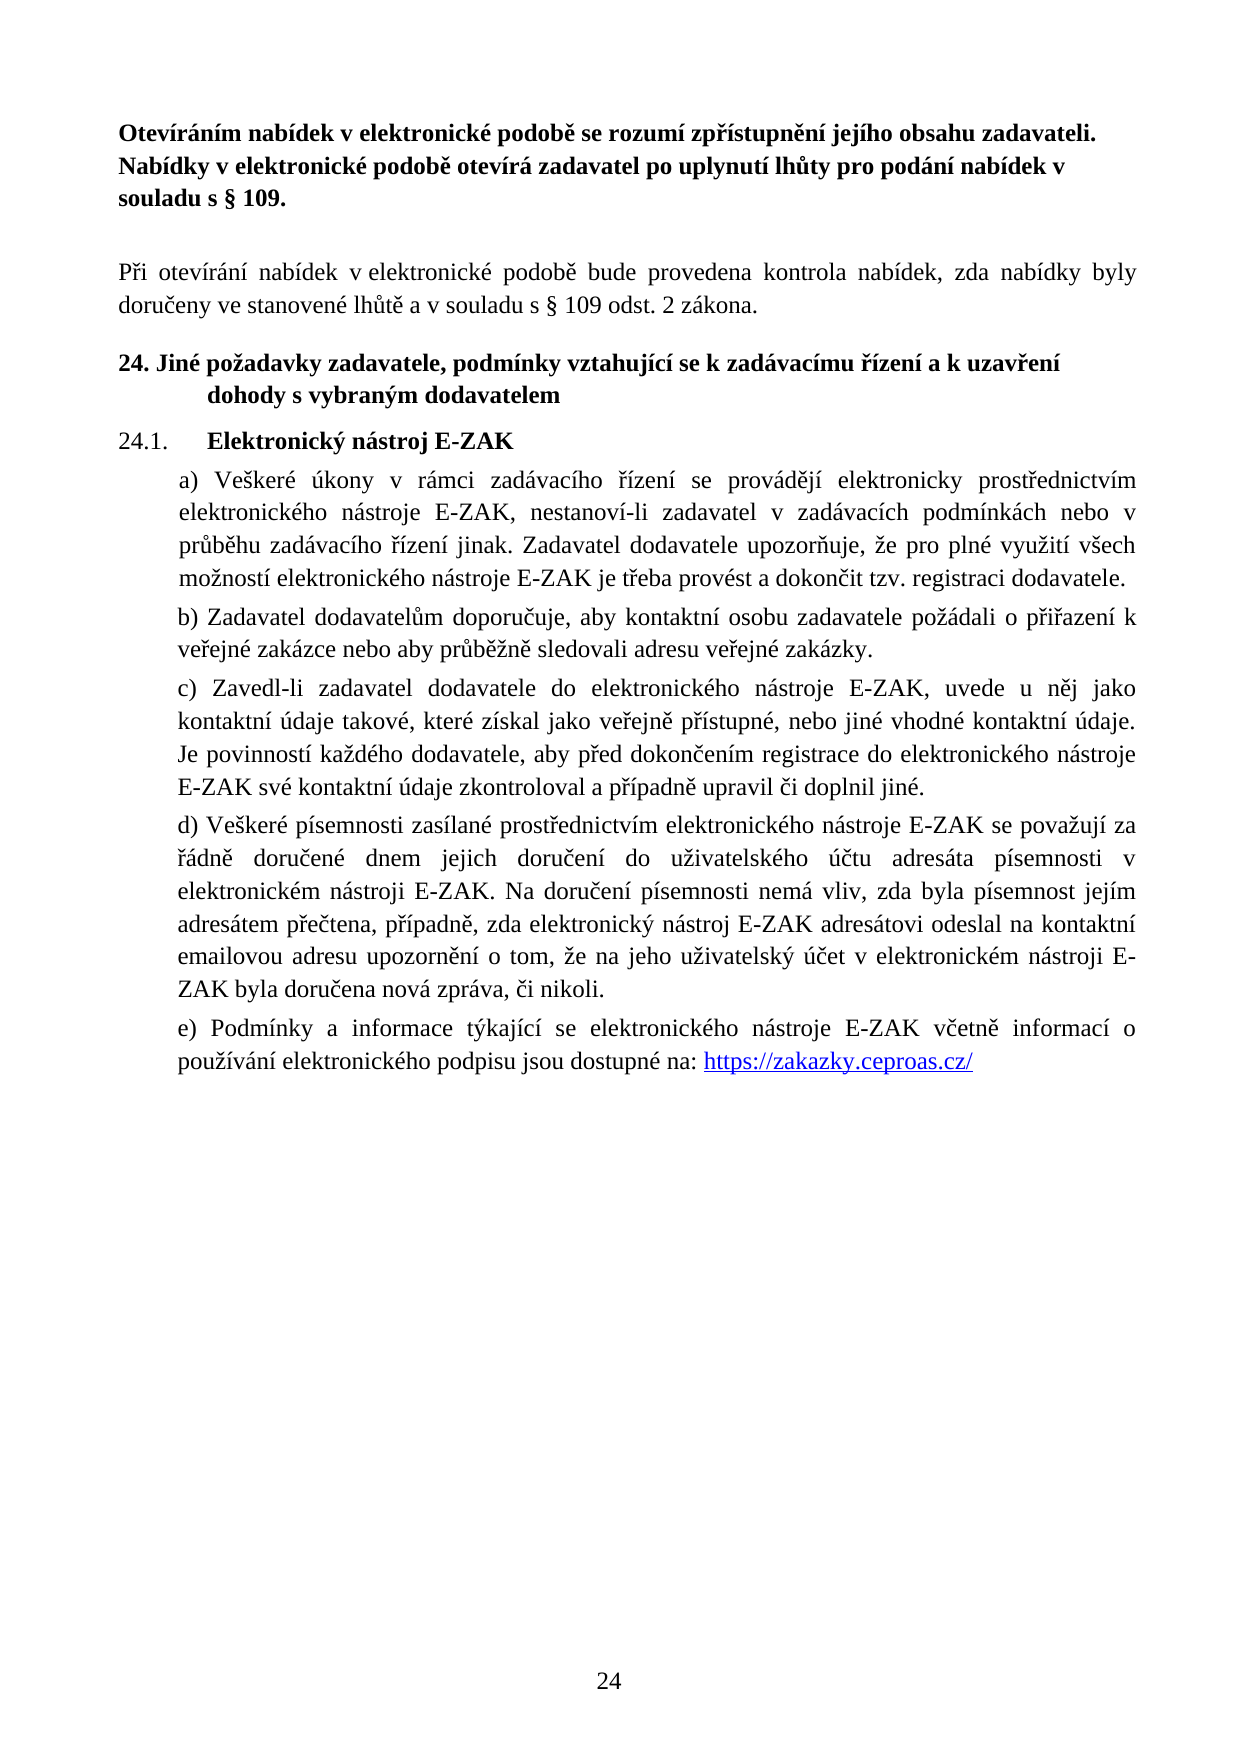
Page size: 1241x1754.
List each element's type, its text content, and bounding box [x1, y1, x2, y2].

text a) Veškeré úkony v rámci zadávacího řízení se provádějí elektronicky prostřednictvím elektronického nástroje E-ZAK, nestanoví-li zadavatel v zadávacích podmínkách nebo v průběhu zadávacího řízení jinak. Zadavatel dodavatele upozorňuje, že pro plné využití všech možností elektronického nástroje E-ZAK je třeba provést a dokončit tzv. registraci dodavatele. [179, 465, 1137, 592]
text b) Zadavatel dodavatelům doporučuje, aby kontaktní osobu zadavatele požádali o přiřazení k veřejné zakázce nebo aby průběžně sledovali adresu veřejné zakázky. [177, 602, 1137, 663]
text Při otevírání nabídek v elektronické podobě bude provedena kontrola nabídek, zda nabídky byly doručeny ve stanovené lhůtě a v souladu s § 109 odst. 2 zákona. [118, 257, 1137, 319]
text c) Zavedl-li zadavatel dodavatele do elektronického nástroje E-ZAK, uvede u něj jako kontaktní údaje takové, které získal jako veřejně přístupné, nebo jiné vhodné kontaktní údaje. Je povinností každého dodavatele, aby před dokončením registrace do elektronického nástroje E-ZAK své kontaktní údaje zkontroloval a případně upravil či doplnil jiné. [177, 673, 1137, 800]
subtitle Elektronický nástroj E-ZAK [118, 426, 1137, 454]
subtitle Jiné požadavky zadavatele, podmínky vztahující se k zadávacímu řízení a k uzavření dohody s vybraným dodavatelem [118, 348, 1137, 409]
text e) Podmínky a informace týkající se elektronického nástroje E-ZAK včetně informací o používání elektronického podpisu jsou dostupné na: https://zakazky.ceproas.cz/ [177, 1013, 1137, 1074]
text Otevíráním nabídek v elektronické podobě se rozumí zpřístupnění jejího obsahu zadavateli. Nabídky v elektronické podobě otevírá zadavatel po uplynutí lhůty pro podání nabídek v souladu s § 109. [118, 118, 1137, 212]
text d) Veškeré písemnosti zasílané prostřednictvím elektronického nástroje E-ZAK se považují za řádně doručené dnem jejich doručení do uživatelského účtu adresáta písemnosti v elektronickém nástroji E-ZAK. Na doručení písemnosti nemá vliv, zda byla písemnost jejím adresátem přečtena, případně, zda elektronický nástroj E-ZAK adresátovi odeslal na kontaktní emailovou adresu upozornění o tom, že na jeho uživatelský účet v elektronickém nástroji E-ZAK byla doručena nová zpráva, či nikoli. [177, 811, 1137, 1003]
